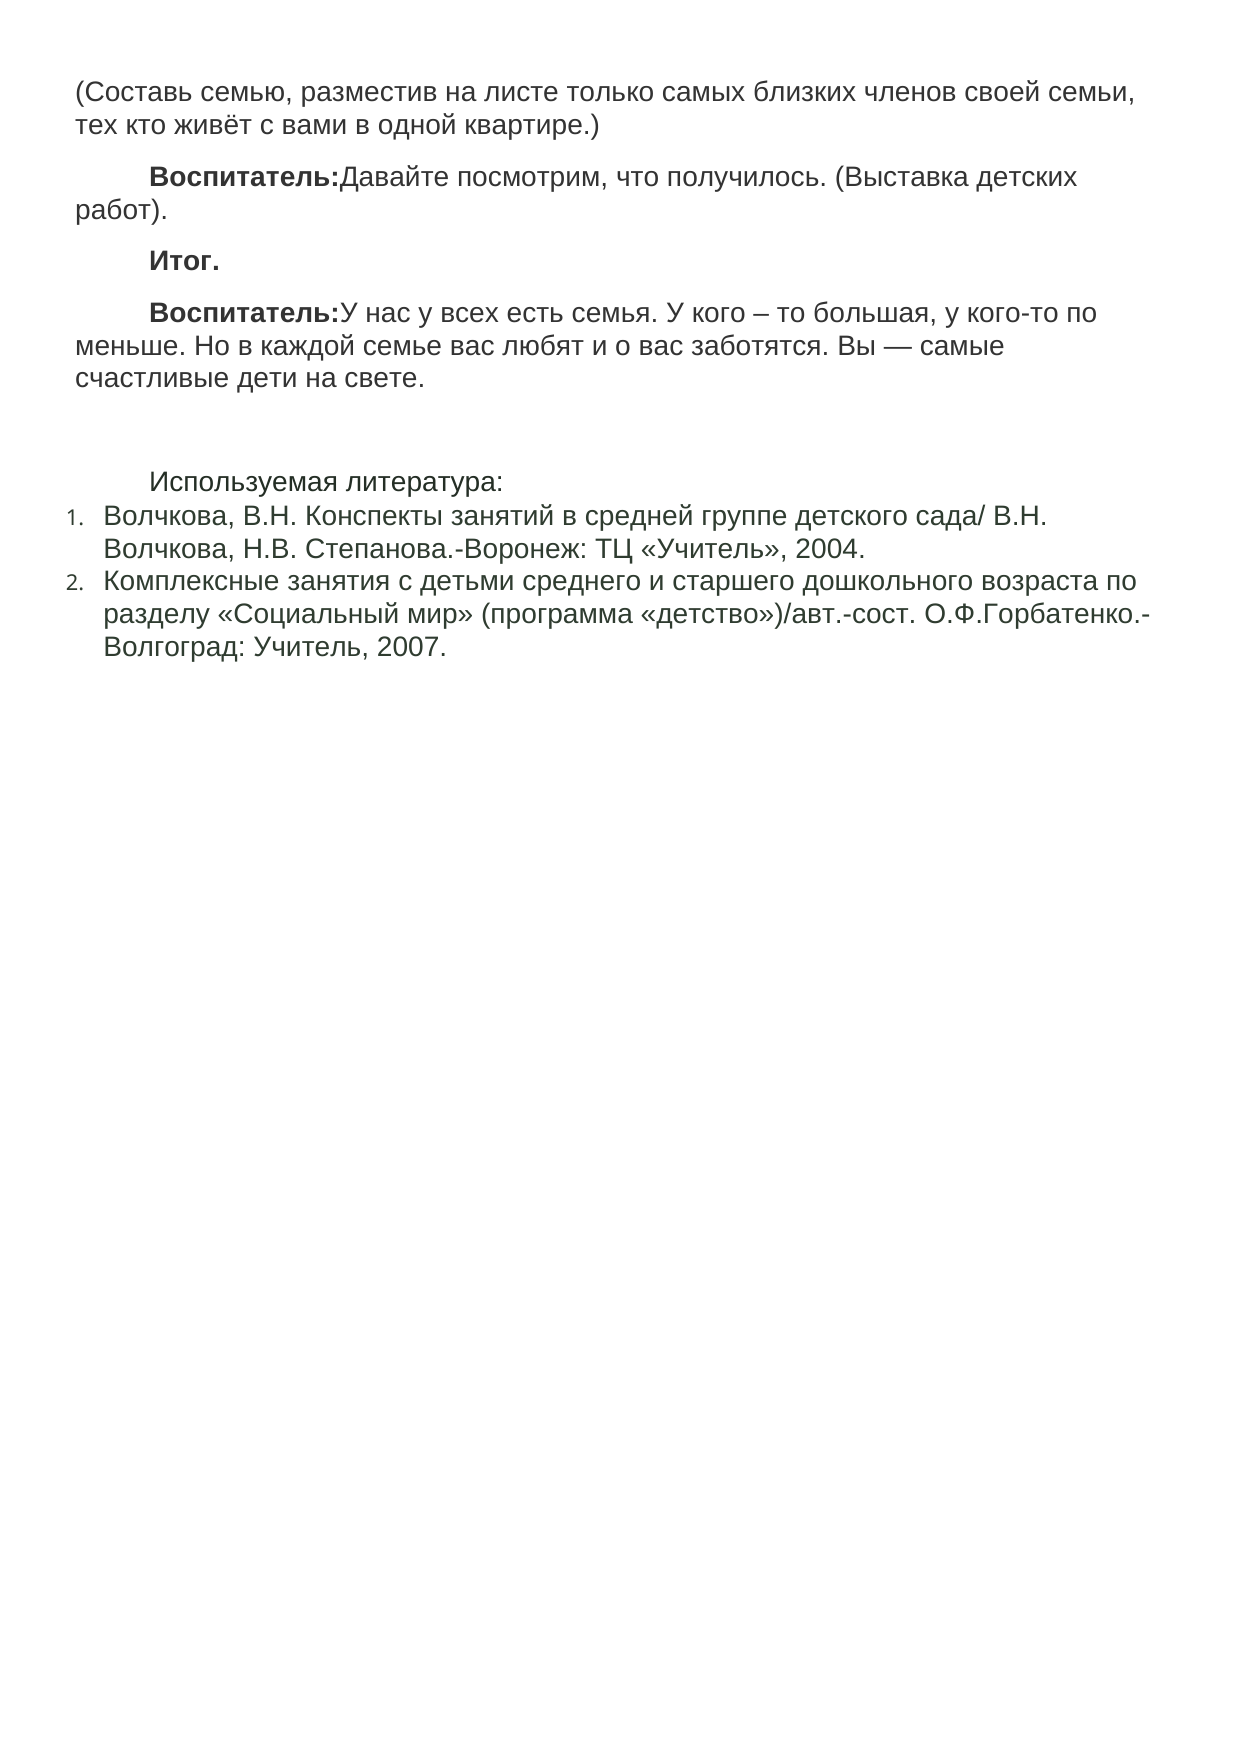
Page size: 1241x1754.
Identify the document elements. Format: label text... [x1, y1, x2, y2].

list Волчкова, В.Н. Конспекты занятий в средней группе детского сада/ В.Н. Волчкова, Н.В. Степанова.-Воронеж: ТЦ «Учитель», 2004. [66, 498, 1164, 564]
list Комплексные занятия с детьми среднего и старшего дошкольного возраста по разделу «Социальный мир» (программа «детство»)/авт.-сост. О.Ф.Горбатенко.-Волгоград: Учитель, 2007. [66, 564, 1164, 662]
text Итог. [75, 244, 1165, 277]
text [75, 75, 1165, 141]
text Используемая литература: [75, 464, 1165, 497]
text Воспитатель:Давайте посмотрим, что получилось. (Выставка детских работ). [75, 159, 1165, 225]
text Воспитатель:У нас у всех есть семья. У кого – то большая, у кого-то по меньше. Но в каждой семье вас любят и о вас заботятся. Вы — самые счастливые дети на свете. [75, 295, 1165, 394]
